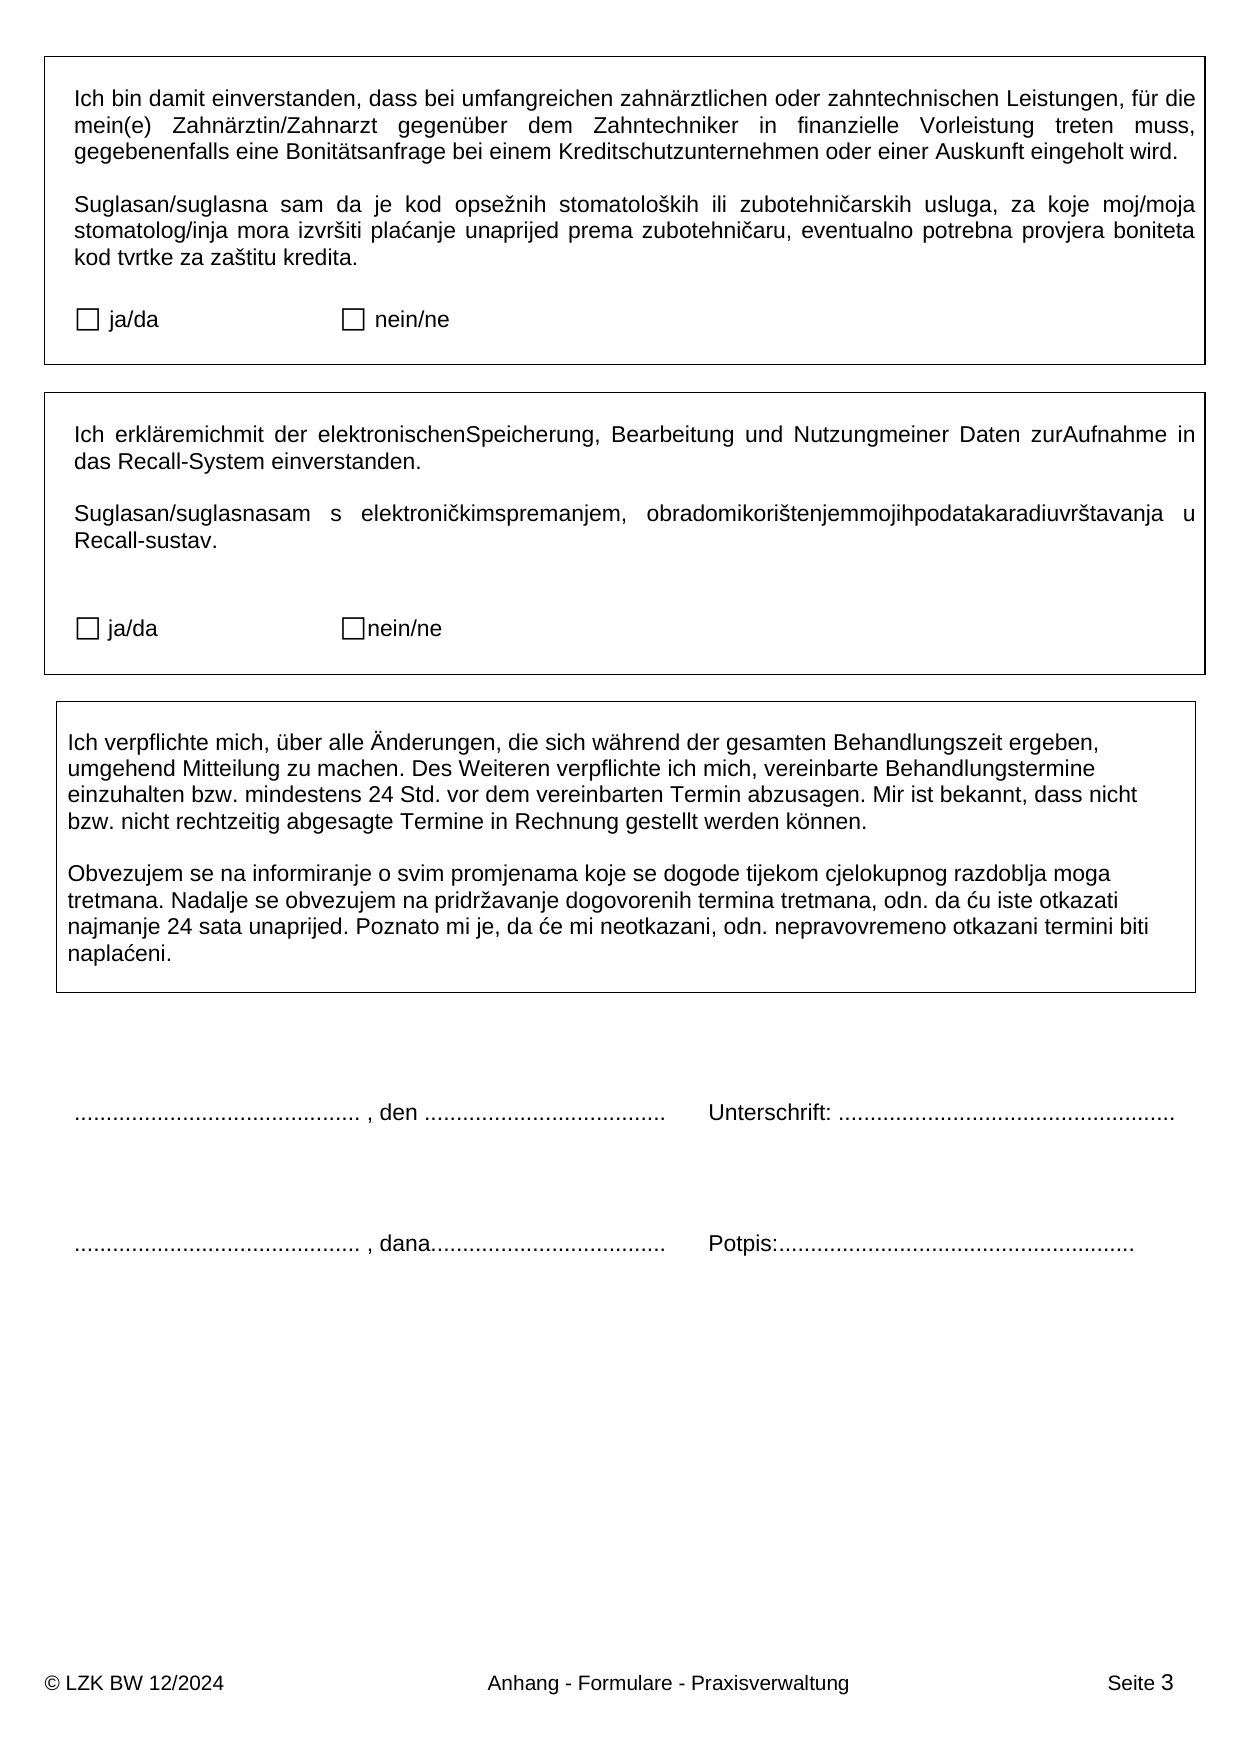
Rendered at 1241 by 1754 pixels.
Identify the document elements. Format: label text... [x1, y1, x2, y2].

text ............................................. , dana..................................... Potpis:........................................................ [74, 1230, 1196, 1257]
text □ ja/da □nein/ne [45, 603, 1204, 645]
text Suglasan/suglasna sam da je kod opsežnih stomatoloških ili zubotehničarskih usluga, za koje moj/moja stomatolog/inja mora izvršiti plaćanje unaprijed prema zubotehničaru, eventualno potrebna provjera boniteta kod tvrtke za zaštitu kredita. [45, 188, 1204, 270]
text Suglasan/suglasnasam s elektroničkimspremanjem, obradomikorištenjemmojihpodatakaradiuvrštavanja u Recall-sustav. [45, 497, 1204, 553]
text □ ja/da □ nein/ne [45, 293, 1204, 336]
table_header Ich verpflichte mich, über alle Änderungen, die sich während der gesamten Behandlungszeit ergeben, umgehend Mitteilung zu machen. Des Weiteren verpflichte ich mich, vereinbarte Behandlungstermine einzuhalten bzw. mindestens 24 Std. vor dem vereinbarten Termin abzusagen. Mir ist bekannt, dass nicht bzw. nicht rechtzeitig abgesagte Termine in Rechnung gestellt werden können. Obvezujem se na informiranje o svim promjenama koje se dogode tijekom cjelokupnog razdoblja moga tretmana. Nadalje se obvezujem na pridržavanje dogovorenih termina tretmana, odn. da ću iste otkazati najmanje 24 sata unaprijed. Poznato mi je, da će mi neotkazani, odn. nepravovremeno otkazani termini biti naplaćeni. [57, 702, 1195, 992]
text ............................................. , den ...................................... Unterschrift: ..................................................... [74, 1099, 1196, 1125]
text Ich erkläremichmit der elektronischenSpeicherung, Bearbeitung und Nutzungmeiner Daten zurAufnahme in das Recall-System einverstanden. [45, 418, 1204, 474]
text Ich bin damit einverstanden, dass bei umfangreichen zahnärztlichen oder zahntechnischen Leistungen, für die mein(e) Zahnärztin/Zahnarzt gegenüber dem Zahntechniker in finanzielle Vorleistung treten muss, gegebenenfalls eine Bonitätsanfrage bei einem Kreditschutzunternehmen oder einer Auskunft eingeholt wird. [45, 82, 1204, 164]
